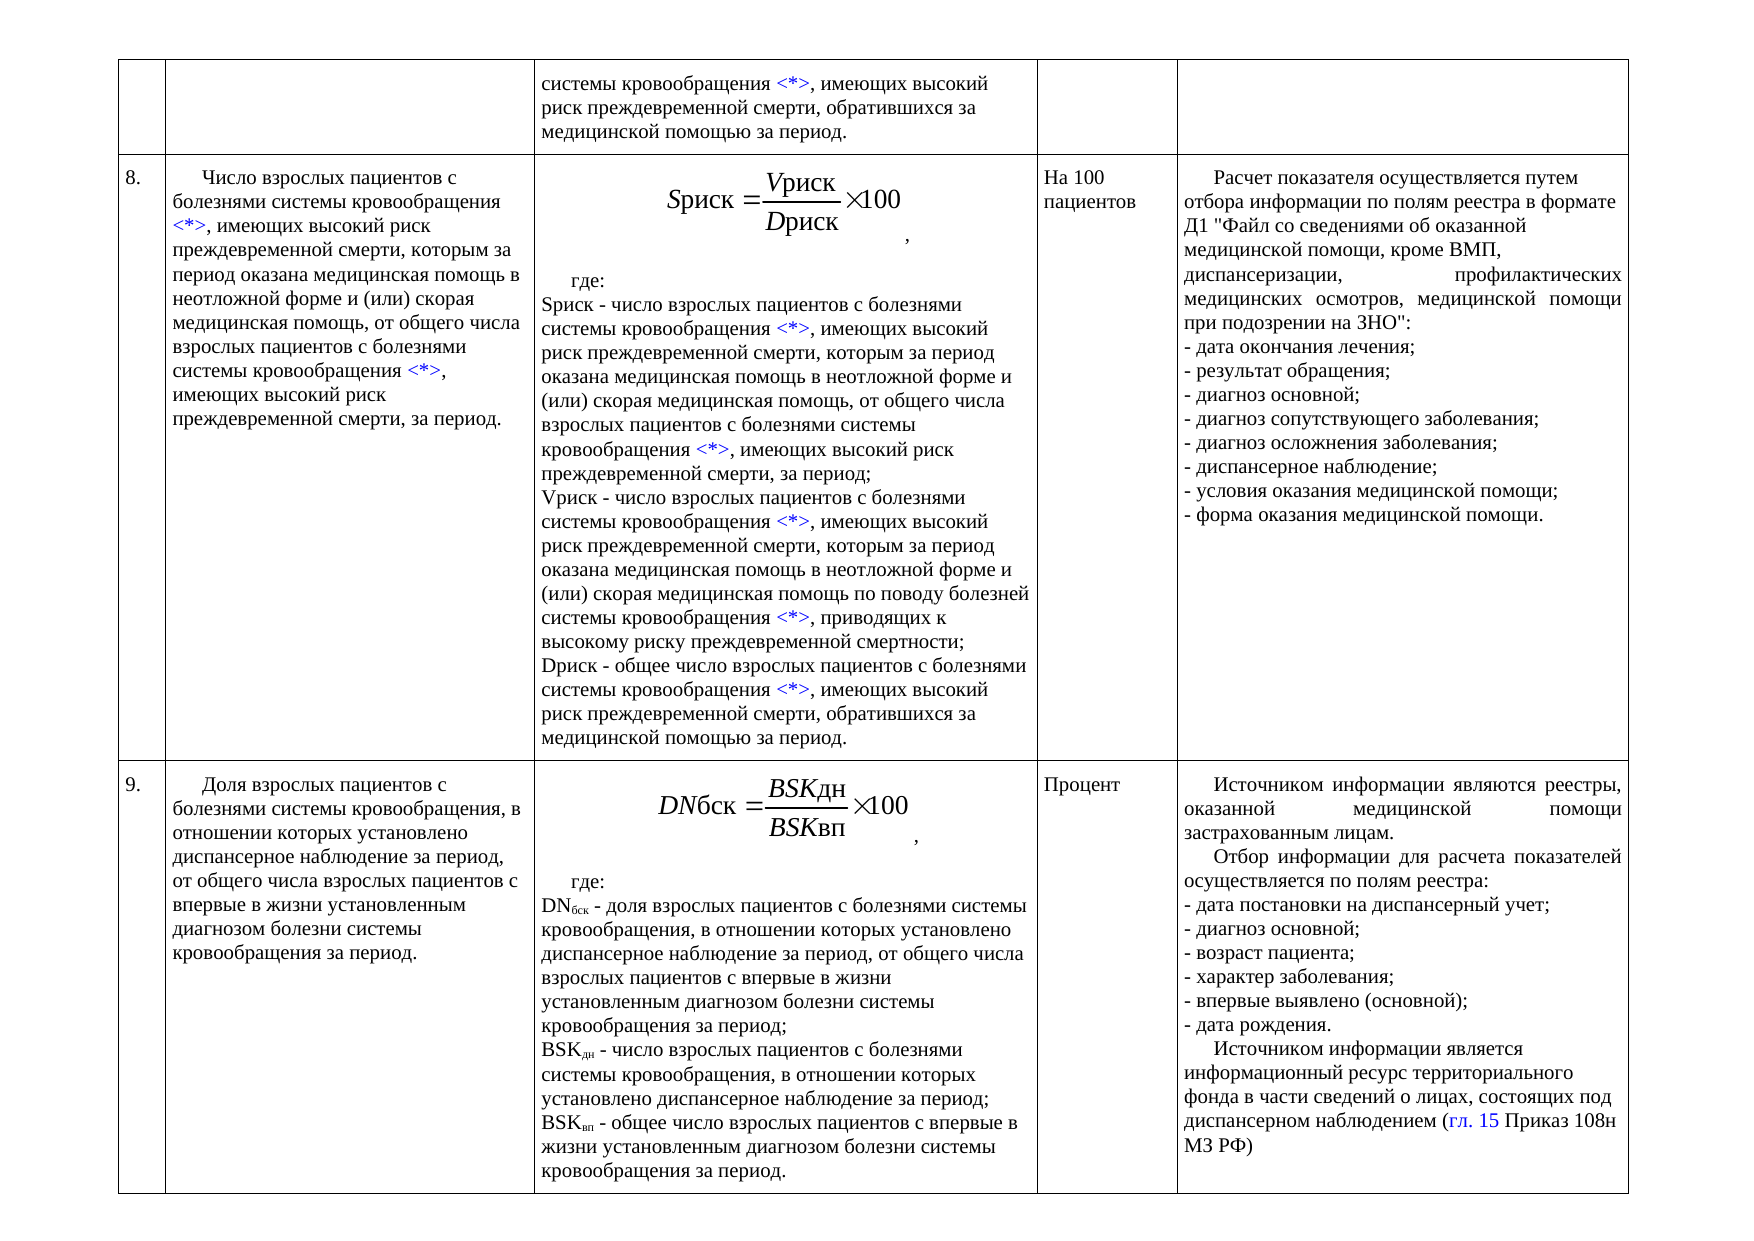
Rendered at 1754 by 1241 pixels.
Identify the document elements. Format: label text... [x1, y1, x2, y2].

table_cell 8. [119, 155, 165, 760]
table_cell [535, 60, 1037, 153]
table_cell Доля взрослых пациентов с болезнями системы кровообращения, в отношении которых установлено диспансерное наблюдение за период, от общего числа взрослых пациентов с впервые в жизни установленным диагнозом болезни системы кровообращения за период. [166, 761, 534, 1192]
table_cell Число взрослых пациентов с болезнями системы кровообращения <*>, имеющих высокий риск преждевременной смерти, которым за период оказана медицинская помощь в неотложной форме и (или) скорая медицинская помощь, от общего числа взрослых пациентов с болезнями системы кровообращения <*>, имеющих высокий риск преждевременной смерти, за период. [166, 155, 534, 760]
table_cell На 100 пациентов [1038, 155, 1177, 760]
table_cell Процент [1038, 761, 1177, 1192]
table_cell , [535, 761, 1037, 857]
table_cell где: Sриск - число взрослых пациентов с болезнями системы кровообращения <*>, имеющих высокий риск преждевременной смерти, которым за период оказана медицинская помощь в неотложной форме и (или) скорая медицинская помощь, от общего числа взрослых пациентов с болезнями системы кровообращения <*>, имеющих высокий риск преждевременной смерти, за период; Vриск - число взрослых пациентов с болезнями системы кровообращения <*>, имеющих высокий риск преждевременной смерти, которым за период оказана медицинская помощь в неотложной форме и (или) скорая медицинская помощь по поводу болезней системы кровообращения <*>, приводящих к высокому риску преждевременной смертности; Dриск - общее число взрослых пациентов с болезнями системы кровообращения <*>, имеющих высокий риск преждевременной смерти, обратившихся за медицинской помощью за период. [535, 256, 1037, 760]
table_cell , [535, 155, 1037, 256]
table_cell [1178, 761, 1628, 1192]
table_cell где: DNбск - доля взрослых пациентов с болезнями системы кровообращения, в отношении которых установлено диспансерное наблюдение за период, от общего числа взрослых пациентов с впервые в жизни установленным диагнозом болезни системы кровообращения за период; BSKдн - число взрослых пациентов с болезнями системы кровообращения, в отношении которых установлено диспансерное наблюдение за период; BSKвп - общее число взрослых пациентов с впервые в жизни установленным диагнозом болезни системы кровообращения за период. [535, 857, 1037, 1192]
table_cell 9. [119, 761, 165, 1192]
table_cell Расчет показателя осуществляется путем отбора информации по полям реестра в формате Д1 "Файл со сведениями об оказанной медицинской помощи, кроме ВМП, диспансеризации, профилактических медицинских осмотров, медицинской помощи при подозрении на ЗНО": - дата окончания лечения; - результат обращения; - диагноз основной; - диагноз сопутствующего заболевания; - диагноз осложнения заболевания; - диспансерное наблюдение; - условия оказания медицинской помощи; - форма оказания медицинской помощи. [1178, 155, 1628, 760]
